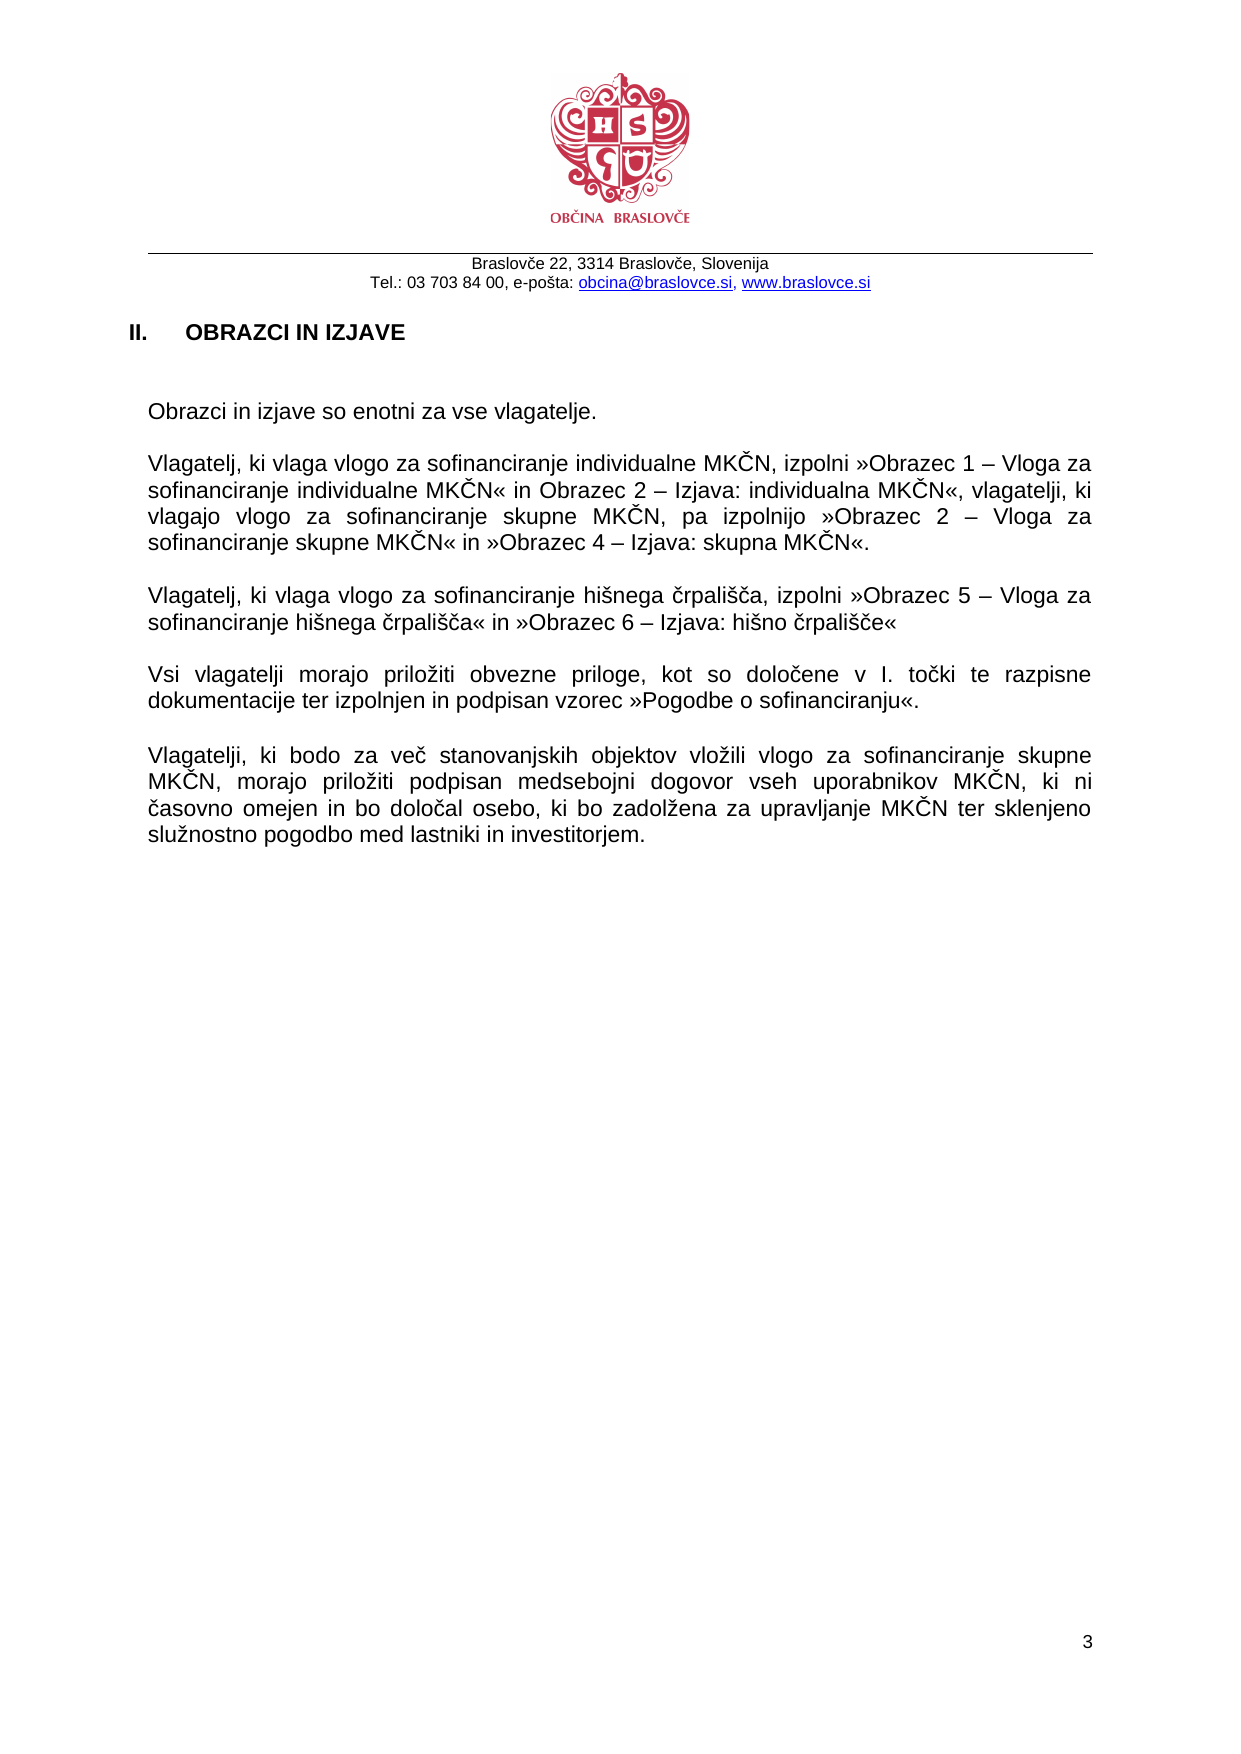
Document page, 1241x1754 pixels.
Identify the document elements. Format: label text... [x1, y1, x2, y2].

text Vlagatelji, ki bodo za več stanovanjskih objektov vložili vlogo za sofinanciranje skupne MKČN, morajo priložiti podpisan medsebojni dogovor vseh uporabnikov MKČN, ki ni časovno omejen in bo določal osebo, ki bo zadolžena za upravljanje MKČN ter sklenjeno služnostno pogodbo med lastniki in investitorjem. [148, 742, 1093, 847]
list Obrazci in izjave so enotni za vse vlagatelje. [148, 398, 1093, 424]
picture [550, 73, 690, 223]
list Vlagatelj, ki vlaga vlogo za sofinanciranje hišnega črpališča, izpolni »Obrazec 5 – Vloga za sofinanciranje hišnega črpališča« in »Obrazec 6 – Izjava: hišno črpališče« [148, 582, 1093, 635]
list Vlagatelj, ki vlaga vlogo za sofinanciranje individualne MKČN, izpolni »Obrazec 1 – Vloga za sofinanciranje individualne MKČN« in Obrazec 2 – Izjava: individualna MKČN«, vlagatelji, ki vlagajo vlogo za sofinanciranje skupne MKČN, pa izpolnijo »Obrazec 2 – Vloga za sofinanciranje skupne MKČN« in »Obrazec 4 – Izjava: skupna MKČN«. [148, 450, 1093, 556]
list OBRAZCI IN IZJAVE [148, 318, 1093, 345]
list Vsi vlagatelji morajo priložiti obvezne priloge, kot so določene v I. točki te razpisne dokumentacije ter izpolnjen in podpisan vzorec »Pogodbe o sofinanciranju«. [148, 661, 1093, 714]
